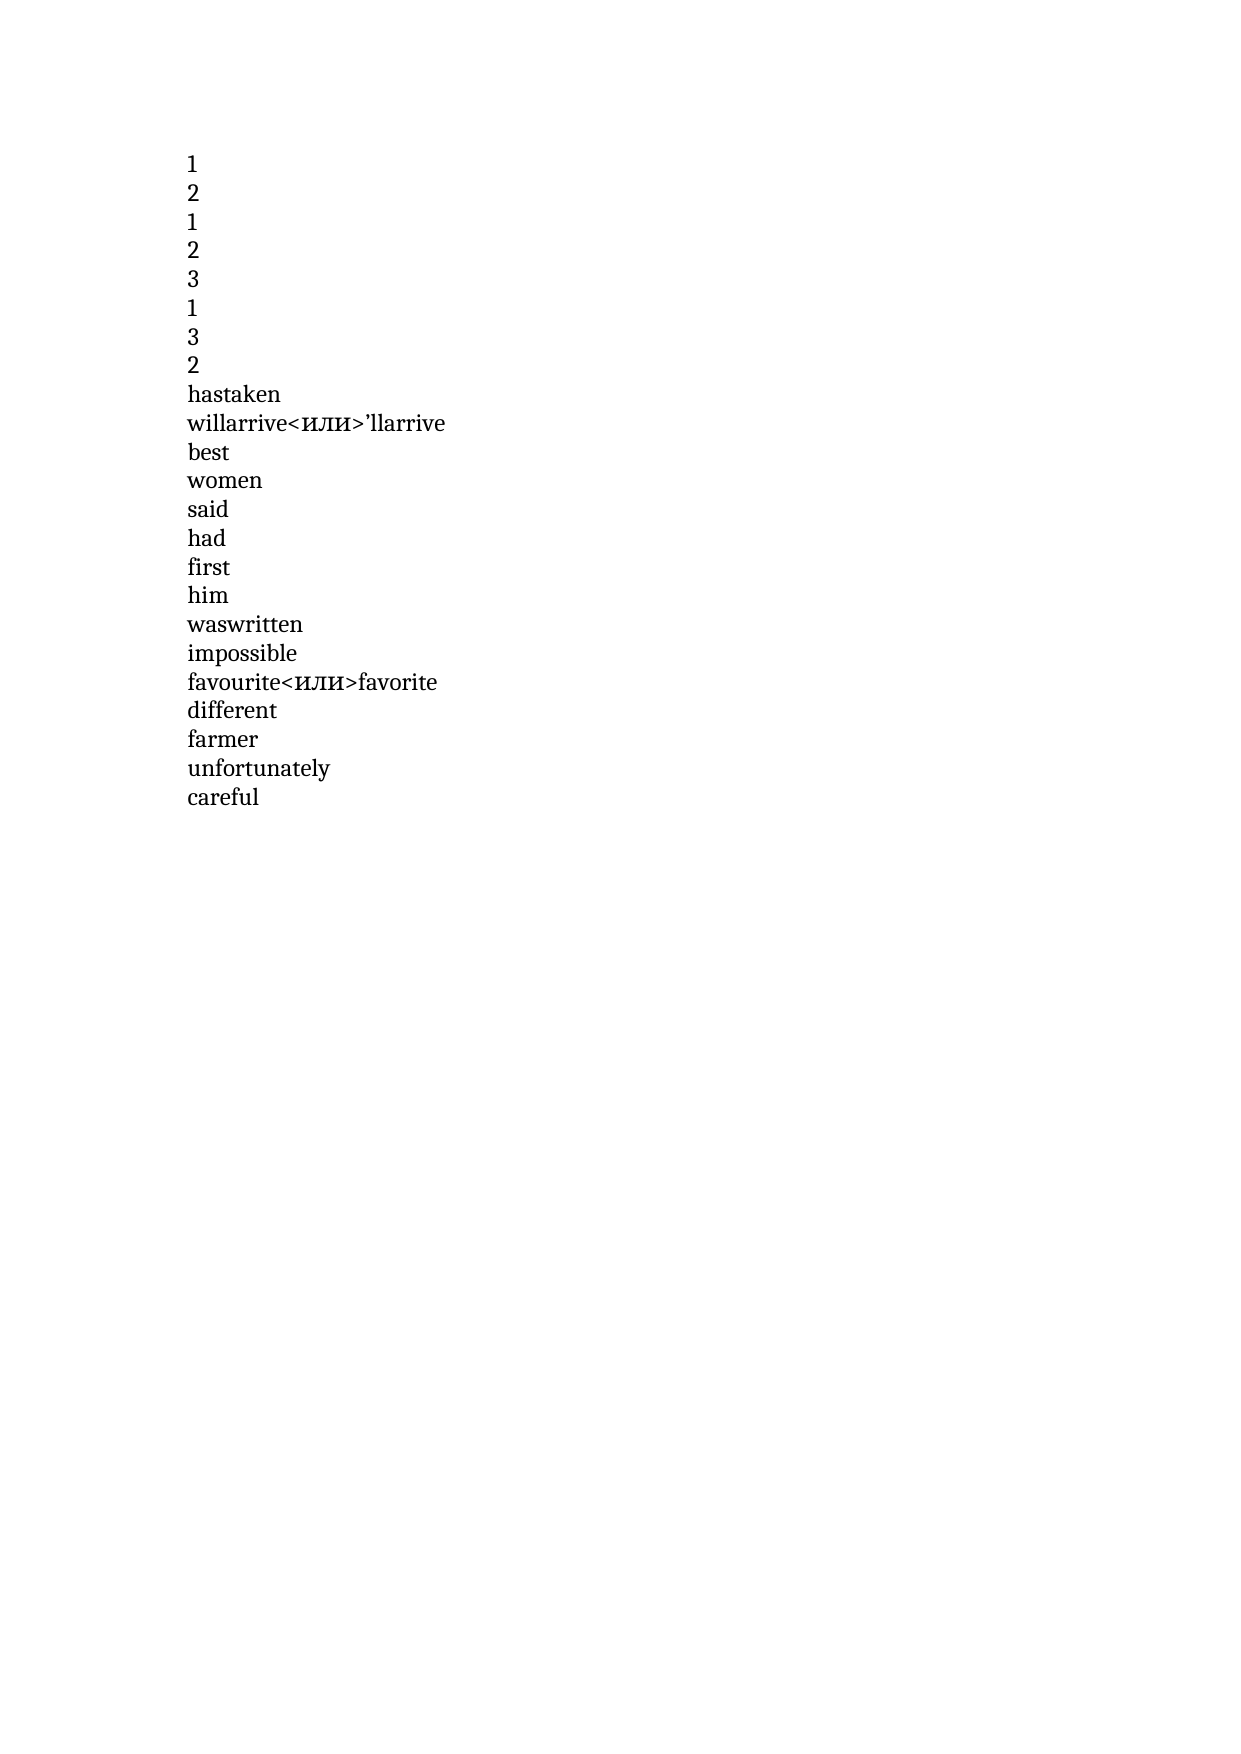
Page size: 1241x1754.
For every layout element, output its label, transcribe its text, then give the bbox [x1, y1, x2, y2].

text him [187, 581, 1053, 610]
text hastaken [187, 380, 1053, 409]
text first [187, 552, 1053, 581]
text had [187, 524, 1053, 552]
text different [187, 696, 1053, 725]
text 3 [187, 322, 1053, 351]
text said [187, 495, 1053, 524]
text women [187, 466, 1053, 495]
text farmer [187, 725, 1053, 754]
text 1 [187, 294, 1053, 322]
text 2 [187, 236, 1053, 265]
text 1 [187, 150, 1053, 179]
text 2 [187, 179, 1053, 207]
text 3 [187, 265, 1053, 294]
text unfortunately [187, 754, 1053, 782]
text best [187, 437, 1053, 466]
text 1 [187, 207, 1053, 236]
text 2 [187, 351, 1053, 380]
text waswritten [187, 610, 1053, 639]
text impossible [187, 639, 1053, 667]
text favourite<или>favorite [187, 667, 1053, 696]
text careful [187, 782, 1053, 811]
text willarrive<или>’llarrive [187, 409, 1053, 437]
